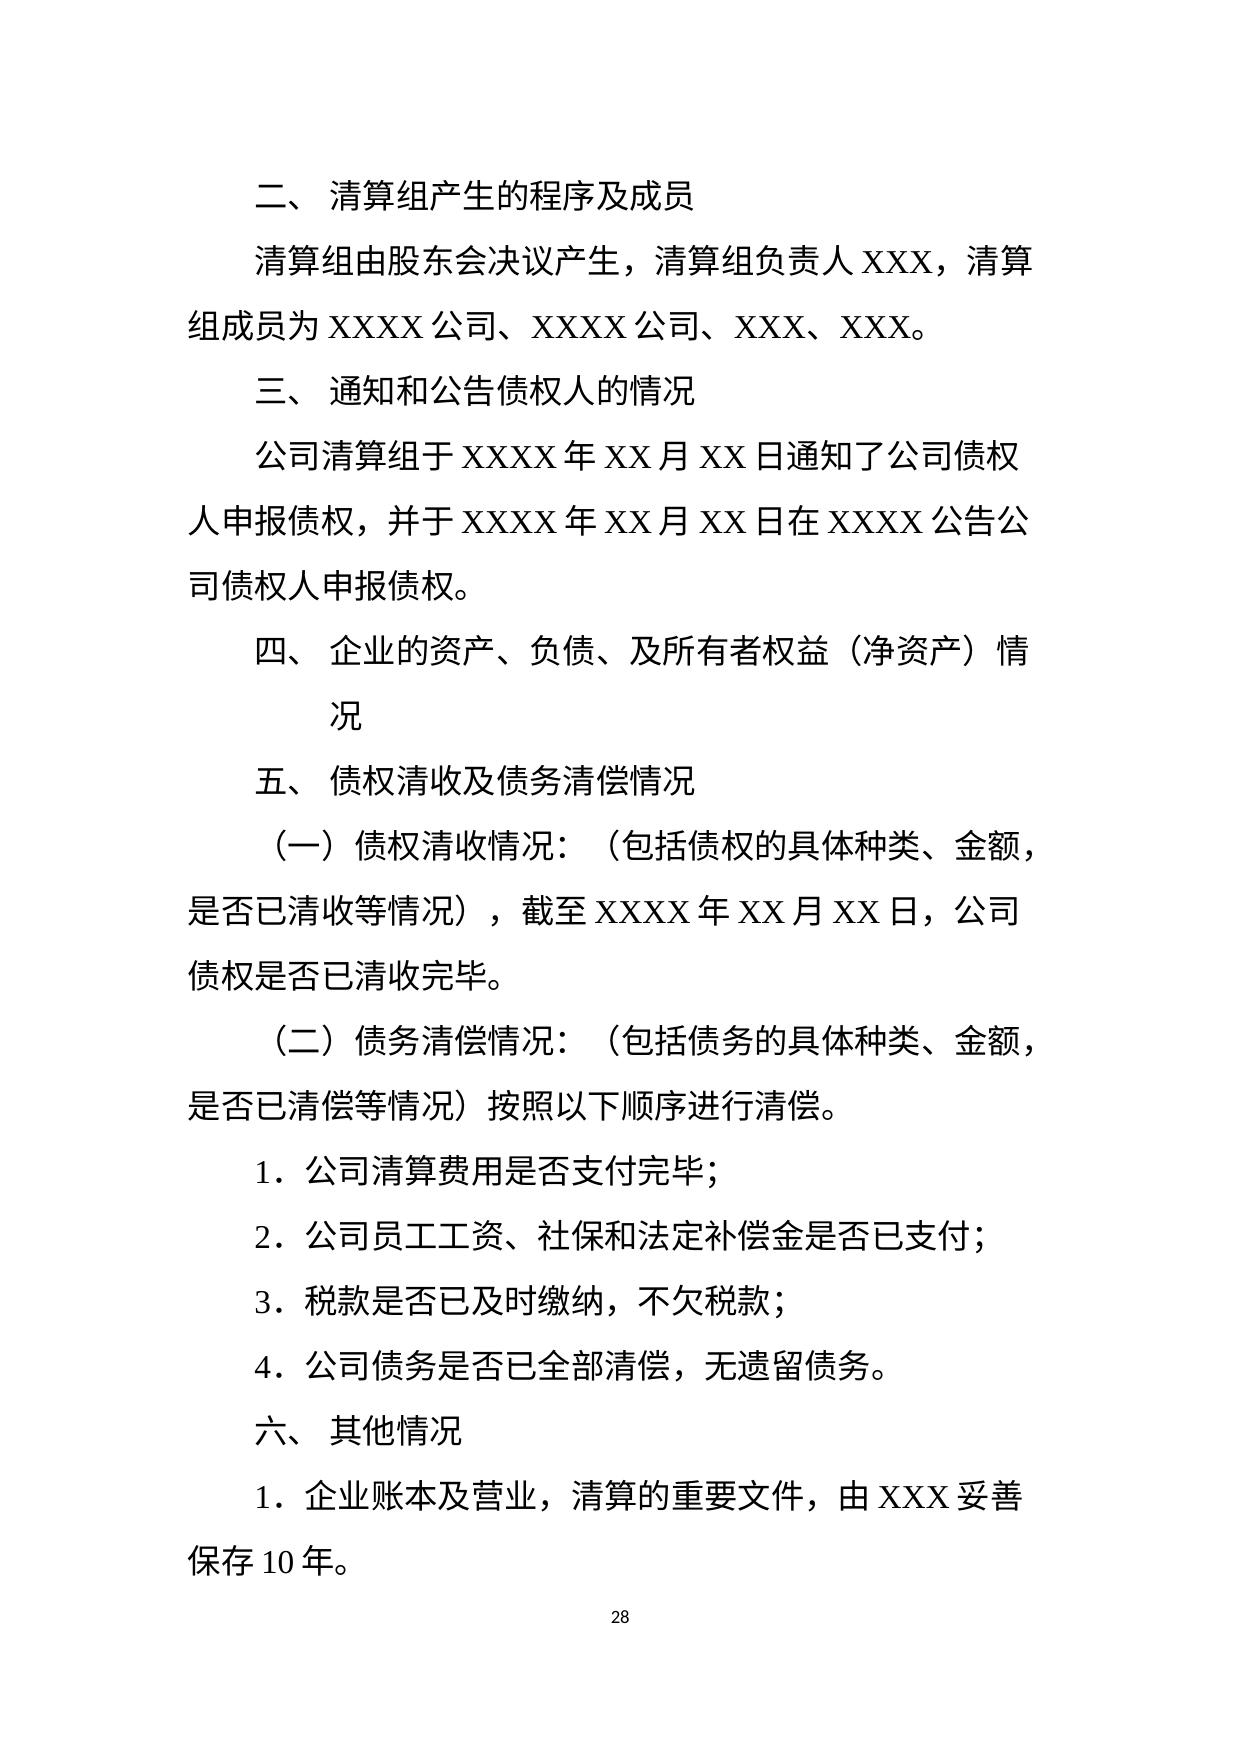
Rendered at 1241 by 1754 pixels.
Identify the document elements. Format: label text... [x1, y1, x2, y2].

text 3．税款是否已及时缴纳，不欠税款； [187, 1267, 1053, 1332]
text 公司清算组于XXXX年XX月XX日通知了公司债权人申报债权，并于XXXX年XX月XX日在XXXX公告公司债权人申报债权。 [187, 422, 1053, 617]
list 通知和公告债权人的情况 [254, 357, 1053, 422]
text （一）债权清收情况：（包括债权的具体种类、金额，是否已清收等情况），截至XXXX年XX月XX日，公司债权是否已清收完毕。 [187, 812, 1053, 1007]
text 4．公司债务是否已全部清偿，无遗留债务。 [187, 1332, 1053, 1397]
list 其他情况 [254, 1397, 1053, 1462]
text 1．企业账本及营业，清算的重要文件，由XXX妥善保存10年。 [187, 1462, 1053, 1592]
list 清算组产生的程序及成员 [254, 162, 1053, 227]
list 债权清收及债务清偿情况 [254, 747, 1053, 812]
text 1．公司清算费用是否支付完毕； [187, 1137, 1053, 1202]
text 2．公司员工工资、社保和法定补偿金是否已支付； [187, 1202, 1053, 1267]
text 清算组由股东会决议产生，清算组负责人XXX，清算组成员为XXXX公司、XXXX公司、XXX、XXX。 [187, 227, 1053, 357]
text （二）债务清偿情况：（包括债务的具体种类、金额，是否已清偿等情况）按照以下顺序进行清偿。 [187, 1007, 1053, 1137]
list 企业的资产、负债、及所有者权益（净资产）情况 [254, 617, 1053, 747]
